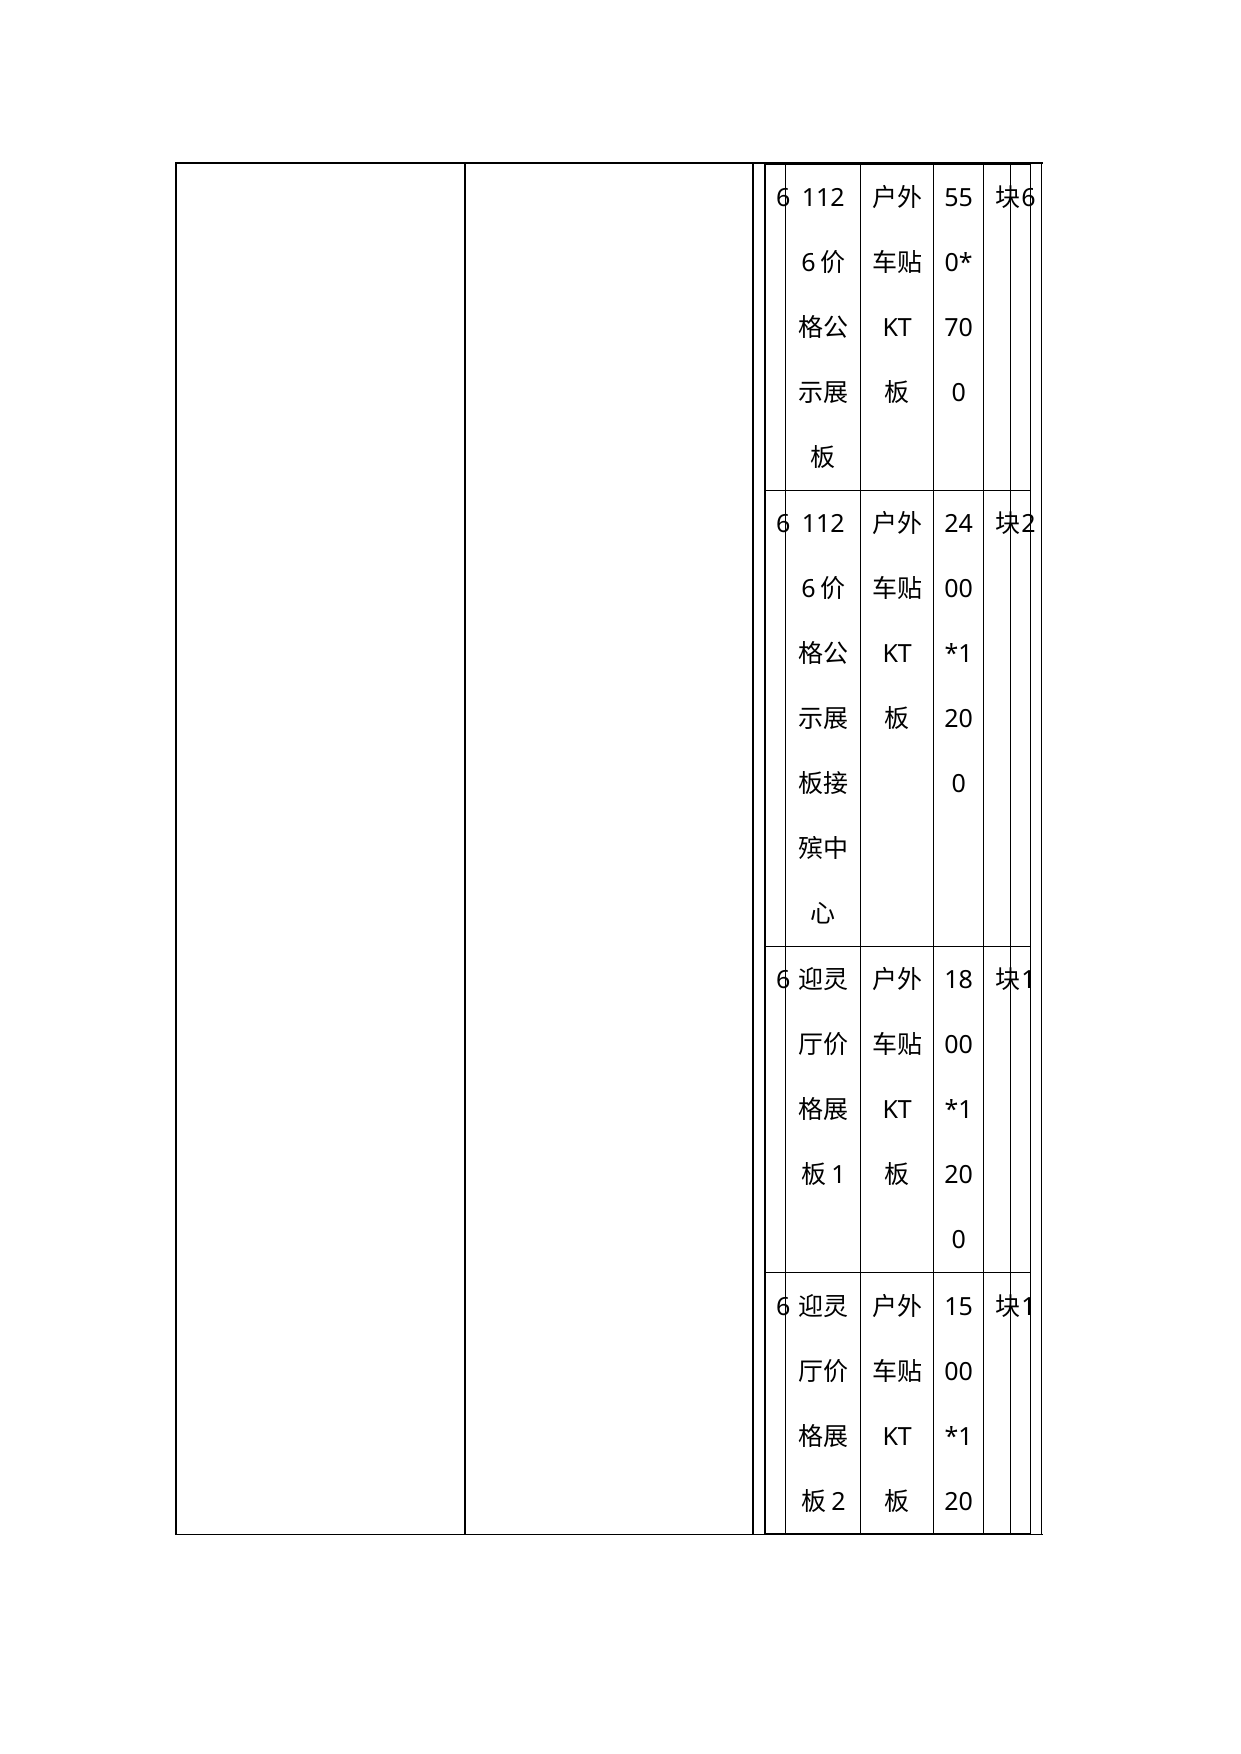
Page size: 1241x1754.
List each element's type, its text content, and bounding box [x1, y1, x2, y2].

table_cell 一、展板内容： 备注：以上费用含设计、安装、运输 二、标识标牌内容： [786, 947, 860, 1272]
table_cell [984, 1273, 1010, 1533]
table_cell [1011, 165, 1030, 490]
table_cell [934, 165, 983, 490]
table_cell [861, 1273, 933, 1533]
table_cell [766, 1273, 785, 1533]
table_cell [934, 1273, 983, 1533]
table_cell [766, 165, 785, 490]
table_cell 一、展板内容： 备注：以上费用含设计、安装、运输 二、标识标牌内容： [934, 491, 983, 946]
table_cell 1 [177, 164, 464, 1534]
table_cell 一、展板内容： 备注：以上费用含设计、安装、运输 二、标识标牌内容： [1011, 491, 1030, 946]
table_cell 一、展板内容： 备注：以上费用含设计、安装、运输 二、标识标牌内容： [766, 947, 785, 1272]
table_cell 一、展板内容： 备注：以上费用含设计、安装、运输 二、标识标牌内容： [984, 491, 1010, 946]
table_cell 一、展板内容： 备注：以上费用含设计、安装、运输 二、标识标牌内容： [1011, 947, 1030, 1272]
table_cell 一、展板内容： 备注：以上费用含设计、安装、运输 二、标识标牌内容： [861, 947, 933, 1272]
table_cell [786, 1273, 860, 1533]
table_cell 一、展板内容： 备注：以上费用含设计、安装、运输 二、标识标牌内容： [766, 491, 785, 946]
table_cell 一、展板内容： 备注：以上费用含设计、安装、运输 二、标识标牌内容： [984, 947, 1010, 1272]
table_cell [466, 164, 752, 1534]
table_cell 一、展板内容： 备注：以上费用含设计、安装、运输 二、标识标牌内容： [934, 947, 983, 1272]
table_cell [984, 165, 1010, 490]
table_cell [1011, 1273, 1030, 1533]
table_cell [1031, 164, 1041, 1534]
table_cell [754, 164, 764, 1534]
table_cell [786, 165, 860, 490]
table_cell 一、展板内容： 备注：以上费用含设计、安装、运输 二、标识标牌内容： [786, 491, 860, 946]
table_cell 一、展板内容： 备注：以上费用含设计、安装、运输 二、标识标牌内容： [861, 491, 933, 946]
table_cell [861, 165, 933, 490]
